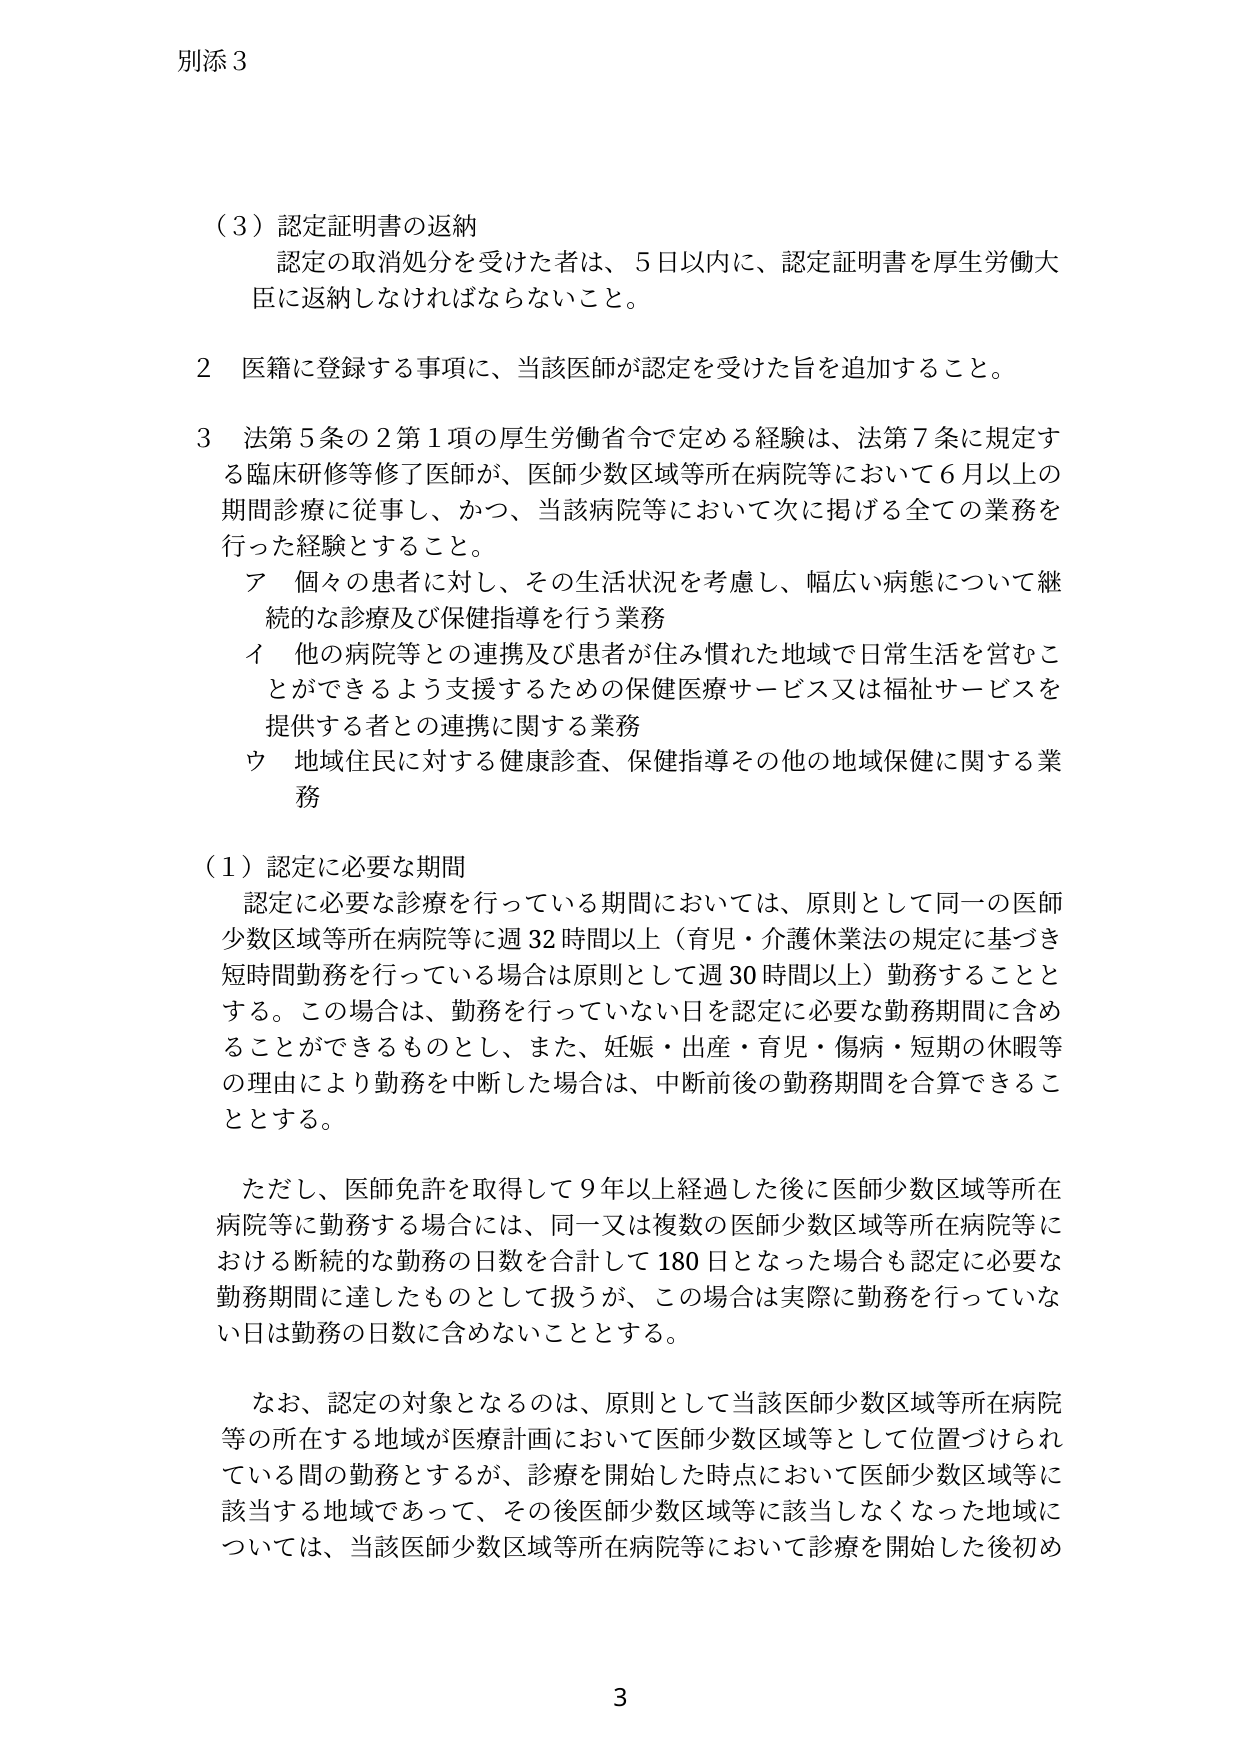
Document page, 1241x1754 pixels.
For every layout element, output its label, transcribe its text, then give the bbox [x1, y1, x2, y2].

text （３）認定証明書の返納 [177, 207, 1063, 243]
text ただし、医師免許を取得して９年以上経過した後に医師少数区域等所在病院等に勤務する場合には、同一又は複数の医師少数区域等所在病院等における断続的な勤務の日数を合計して180日となった場合も認定に必要な勤務期間に達したものとして扱うが、この場合は実際に勤務を行っていない日は勤務の日数に含めないこととする。 [217, 1170, 1063, 1349]
text イ 他の病院等との連携及び患者が住み慣れた地域で日常生活を営むことができるよう支援するための保健医療サービス又は福祉サービスを提供する者との連携に関する業務 [192, 634, 1063, 742]
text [221, 1384, 1063, 1563]
text （１）認定に必要な期間 [192, 848, 1063, 884]
text ウ 地域住民に対する健康診査、保健指導その他の地域保健に関する業務 [192, 742, 1063, 814]
text ２ 医籍に登録する事項に、当該医師が認定を受けた旨を追加すること。 [192, 349, 1063, 384]
text ア 個々の患者に対し、その生活状況を考慮し、幅広い病態について継続的な診療及び保健指導を行う業務 [192, 562, 1063, 634]
text 認定の取消処分を受けた者は、５日以内に、認定証明書を厚生労働大臣に返納しなければならないこと。 [251, 243, 1063, 314]
text ３ 法第５条の２第１項の厚生労働省令で定める経験は、法第７条に規定する臨床研修等修了医師が、医師少数区域等所在病院等において６月以上の期間診療に従事し、かつ、当該病院等において次に掲げる全ての業務を行った経験とすること。 [192, 419, 1063, 562]
text 認定に必要な診療を行っている期間においては、原則として同一の医師少数区域等所在病院等に週32時間以上（育児・介護休業法の規定に基づき短時間勤務を行っている場合は原則として週30時間以上）勤務することとする。この場合は、勤務を行っていない日を認定に必要な勤務期間に含めることができるものとし、また、妊娠・出産・育児・傷病・短期の休暇等の理由により勤務を中断した場合は、中断前後の勤務期間を合算できることとする。 [192, 884, 1063, 1136]
